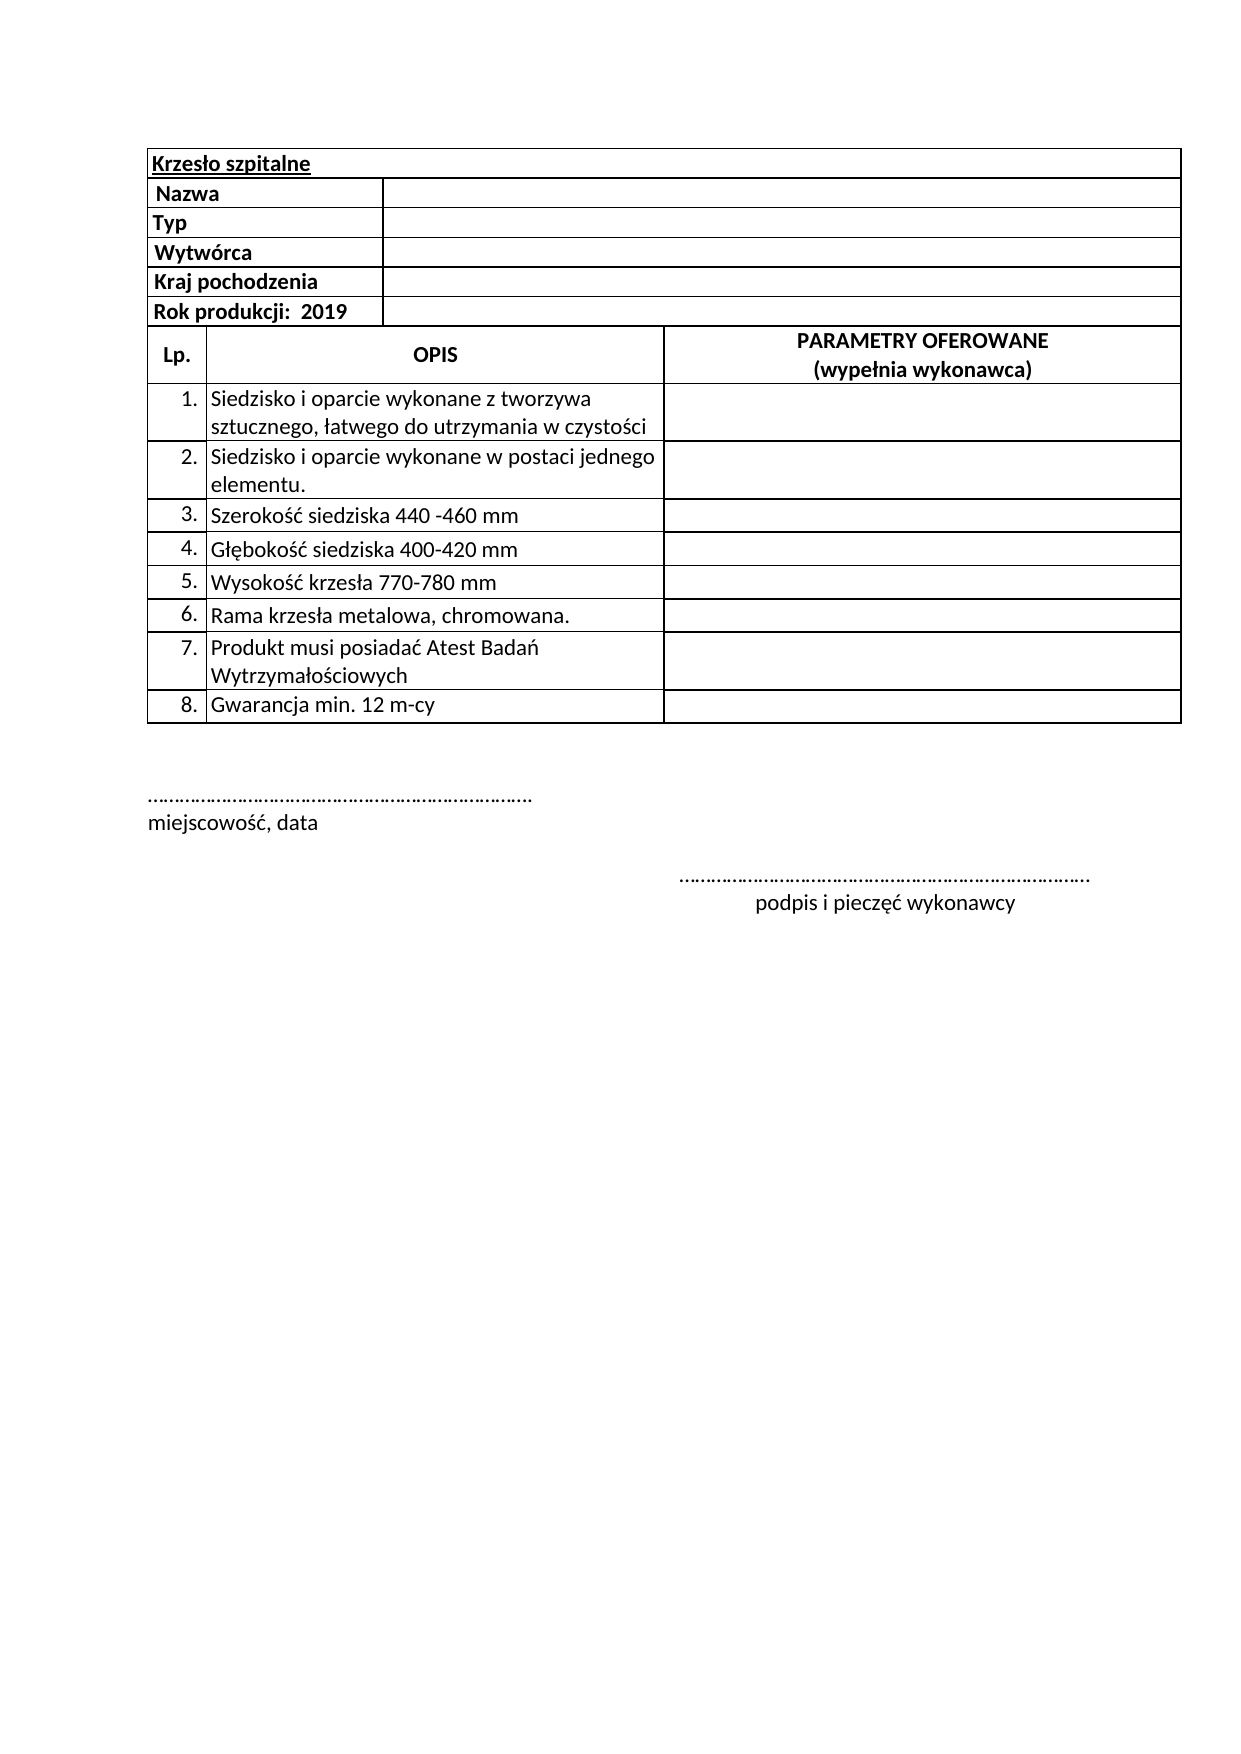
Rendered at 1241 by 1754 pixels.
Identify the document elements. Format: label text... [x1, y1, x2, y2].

table_cell [148, 500, 206, 531]
table_cell PARAMETRY OFEROWANE (wypełnia wykonawca) [665, 327, 1180, 383]
table_cell Gwarancja min. 12 m-cy [207, 690, 663, 722]
table_cell OPIS [207, 327, 663, 383]
text …………………………………………………………………… [148, 836, 1093, 888]
table_cell Wysokość krzesła 770-780 mm [207, 566, 663, 598]
table_cell Szerokość siedziska 440 -460 mm [207, 499, 663, 531]
table_cell [665, 600, 1180, 631]
table_cell [148, 566, 206, 598]
table_cell [665, 442, 1180, 498]
table_cell Produkt musi posiadać Atest Badań Wytrzymałościowych [207, 632, 663, 689]
table_cell Lp. [148, 327, 206, 383]
table_cell [665, 500, 1180, 531]
text miejscowość, data [148, 808, 1093, 836]
table_cell [148, 600, 206, 631]
table_cell Głębokość siedziska 400-420 mm [207, 532, 663, 564]
table_cell [665, 633, 1180, 689]
table_cell [665, 566, 1180, 598]
table_cell [148, 533, 206, 564]
table_header Krzesło szpitalne [148, 149, 1180, 177]
text podpis i pieczęć wykonawcy [148, 888, 1093, 916]
table_cell [665, 384, 1180, 440]
text ………………………………………………………………. [148, 780, 1093, 808]
table_cell Siedzisko i oparcie wykonane w postaci jednego elementu. [207, 441, 663, 498]
table_cell [148, 442, 206, 498]
table_cell Rama krzesła metalowa, chromowana. [207, 599, 663, 631]
table_cell [148, 691, 206, 722]
table_cell Siedzisko i oparcie wykonane z tworzywa sztucznego, łatwego do utrzymania w czystości [207, 384, 663, 440]
table_cell [665, 691, 1180, 722]
table_cell [148, 384, 206, 440]
table_cell [148, 633, 206, 689]
table_cell [665, 533, 1180, 564]
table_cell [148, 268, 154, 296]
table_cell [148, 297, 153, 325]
